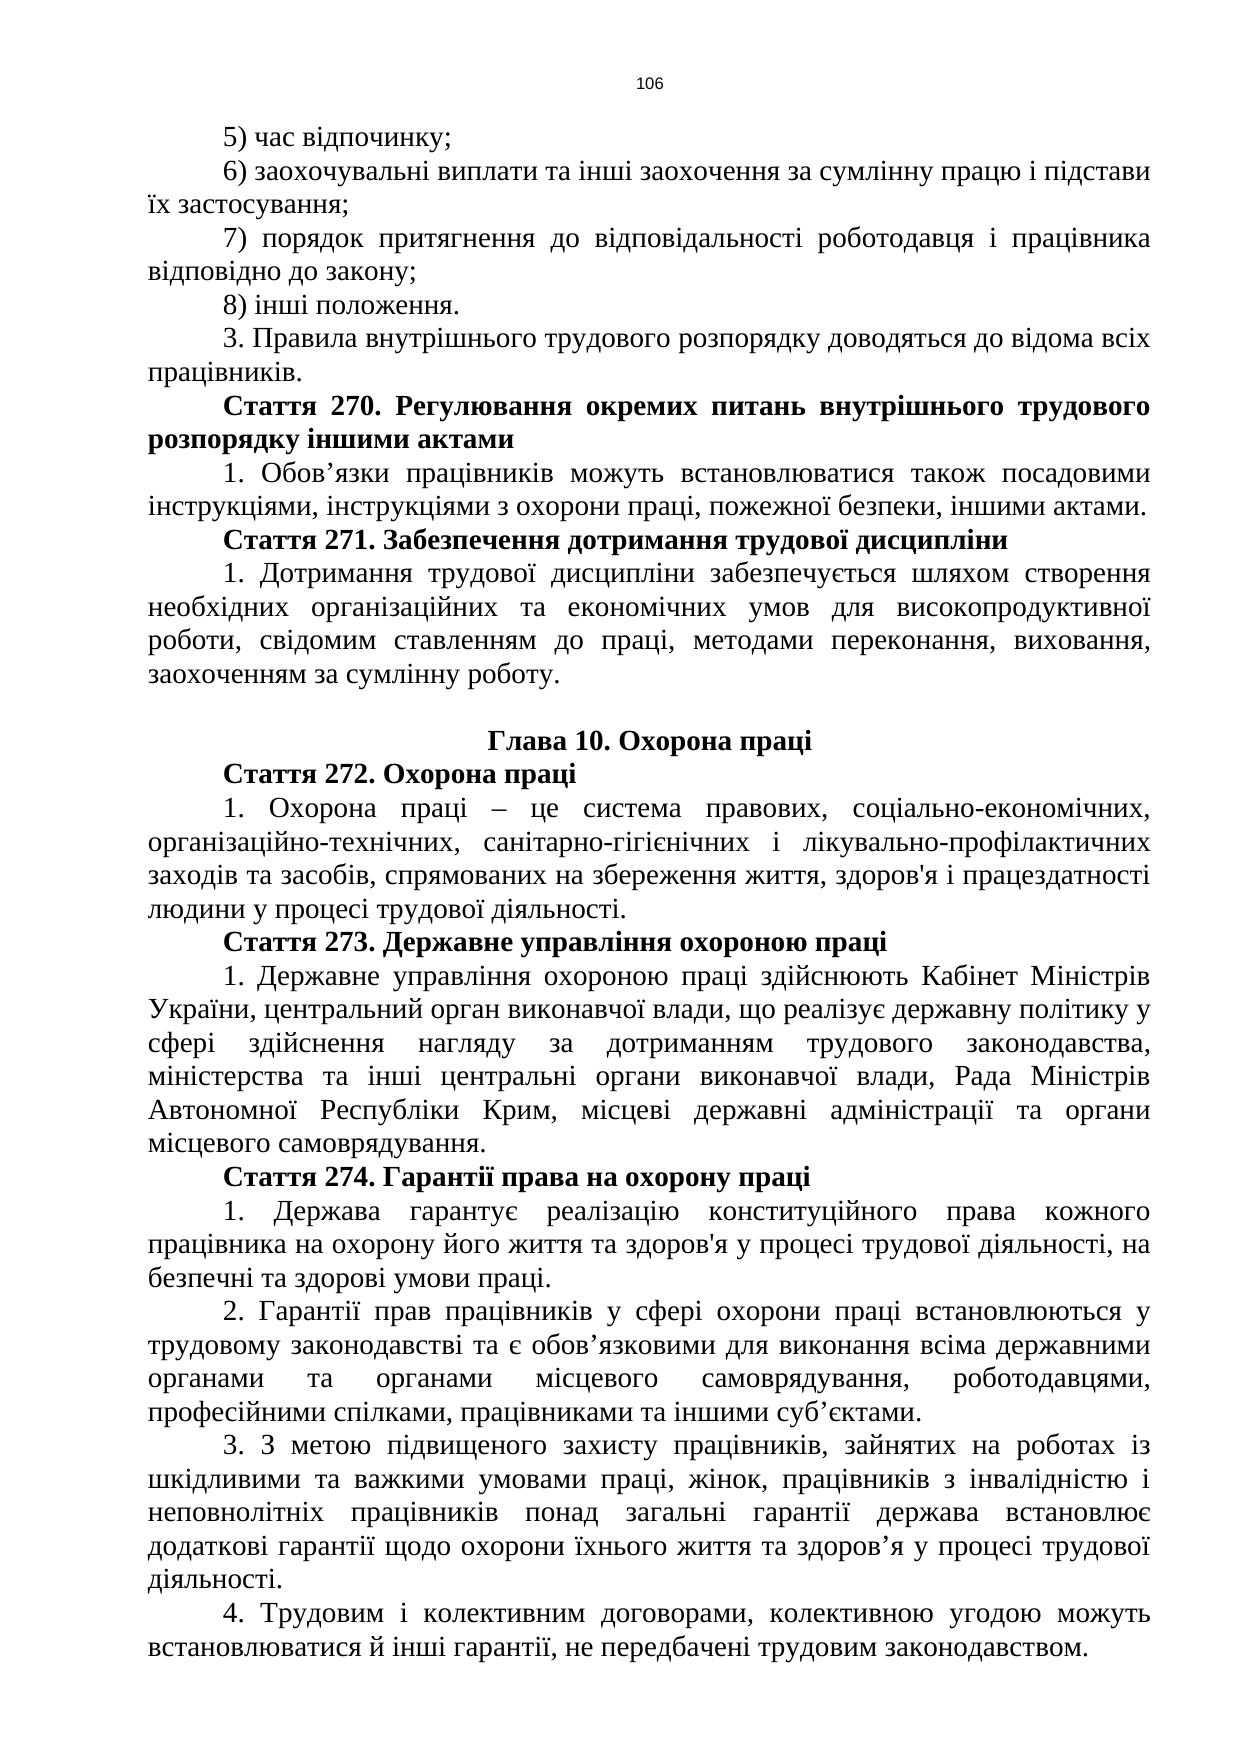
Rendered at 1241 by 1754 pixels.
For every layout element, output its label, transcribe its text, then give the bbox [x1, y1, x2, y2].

text 1. Дотримання трудової дисципліни забезпечується шляхом створення необхідних організаційних та економічних умов для високопродуктивної роботи, свідомим ставленням до праці, методами переконання, виховання, заохоченням за сумлінну роботу. [148, 555, 1152, 689]
text Стаття 271. Забезпечення дотримання трудової дисципліни [148, 522, 1152, 555]
text 4. Трудовим і колективним договорами, колективною угодою можуть встановлюватися й інші гарантії, не передбачені трудовим законодавством. [148, 1595, 1152, 1662]
text 1. Державне управління охороною праці здійснюють Кабінет Міністрів України, центральний орган виконавчої влади, що реалізує державну політику у сфері здійснення нагляду за дотриманням трудового законодавства, міністерства та інші центральні органи виконавчої влади, Рада Міністрів Автономної Республіки Крим, місцеві державні адміністрації та органи місцевого самоврядування. [148, 958, 1152, 1159]
text 1. Охорона праці – це система правових, соціально-економічних, організаційно-технічних, санітарно-гігієнічних і лікувально-профілактичних заходів та засобів, спрямованих на збереження життя, здоров'я і працездатності людини у процесі трудової діяльності. [148, 790, 1152, 924]
text 8) інші положення. [148, 287, 1152, 321]
text 1. Обов’язки працівників можуть встановлюватися також посадовими інструкціями, інструкціями з охорони праці, пожежної безпеки, іншими актами. [148, 455, 1152, 522]
text 7) порядок притягнення до відповідальності роботодавця і працівника відповідно до закону; [148, 220, 1152, 287]
text Стаття 272. Охорона праці [148, 757, 1152, 790]
text Стаття 274. Гарантії права на охорону праці [148, 1159, 1152, 1193]
text Стаття 270. Регулювання окремих питань внутрішнього трудового розпорядку іншими актами [148, 388, 1152, 455]
text 1. Держава гарантує реалізацію конституційного права кожного працівника на охорону його життя та здоров'я у процесі трудової діяльності, на безпечні та здорові умови праці. [148, 1193, 1152, 1293]
text 5) час відпочинку; [148, 119, 1152, 153]
text 6) заохочувальні виплати та інші заохочення за сумлінну працю і підстави їх застосування; [148, 153, 1152, 220]
text Стаття 273. Державне управління охороною праці [148, 924, 1152, 958]
text 2. Гарантії прав працівників у сфері охорони праці встановлюються у трудовому законодавстві та є обов’язковими для виконання всіма державними органами та органами місцевого самоврядування, роботодавцями, професійними спілками, працівниками та іншими суб’єктами. [148, 1293, 1152, 1427]
text 3. Правила внутрішнього трудового розпорядку доводяться до відома всіх працівників. [148, 321, 1152, 388]
text 3. З метою підвищеного захисту працівників, зайнятих на роботах із шкідливими та важкими умовами праці, жінок, працівників з інвалідністю і неповнолітніх працівників понад загальні гарантії держава встановлює додаткові гарантії щодо охорони їхнього життя та здоров’я у процесі трудової діяльності. [148, 1427, 1152, 1595]
text Глава 10. Охорона праці [148, 723, 1152, 757]
